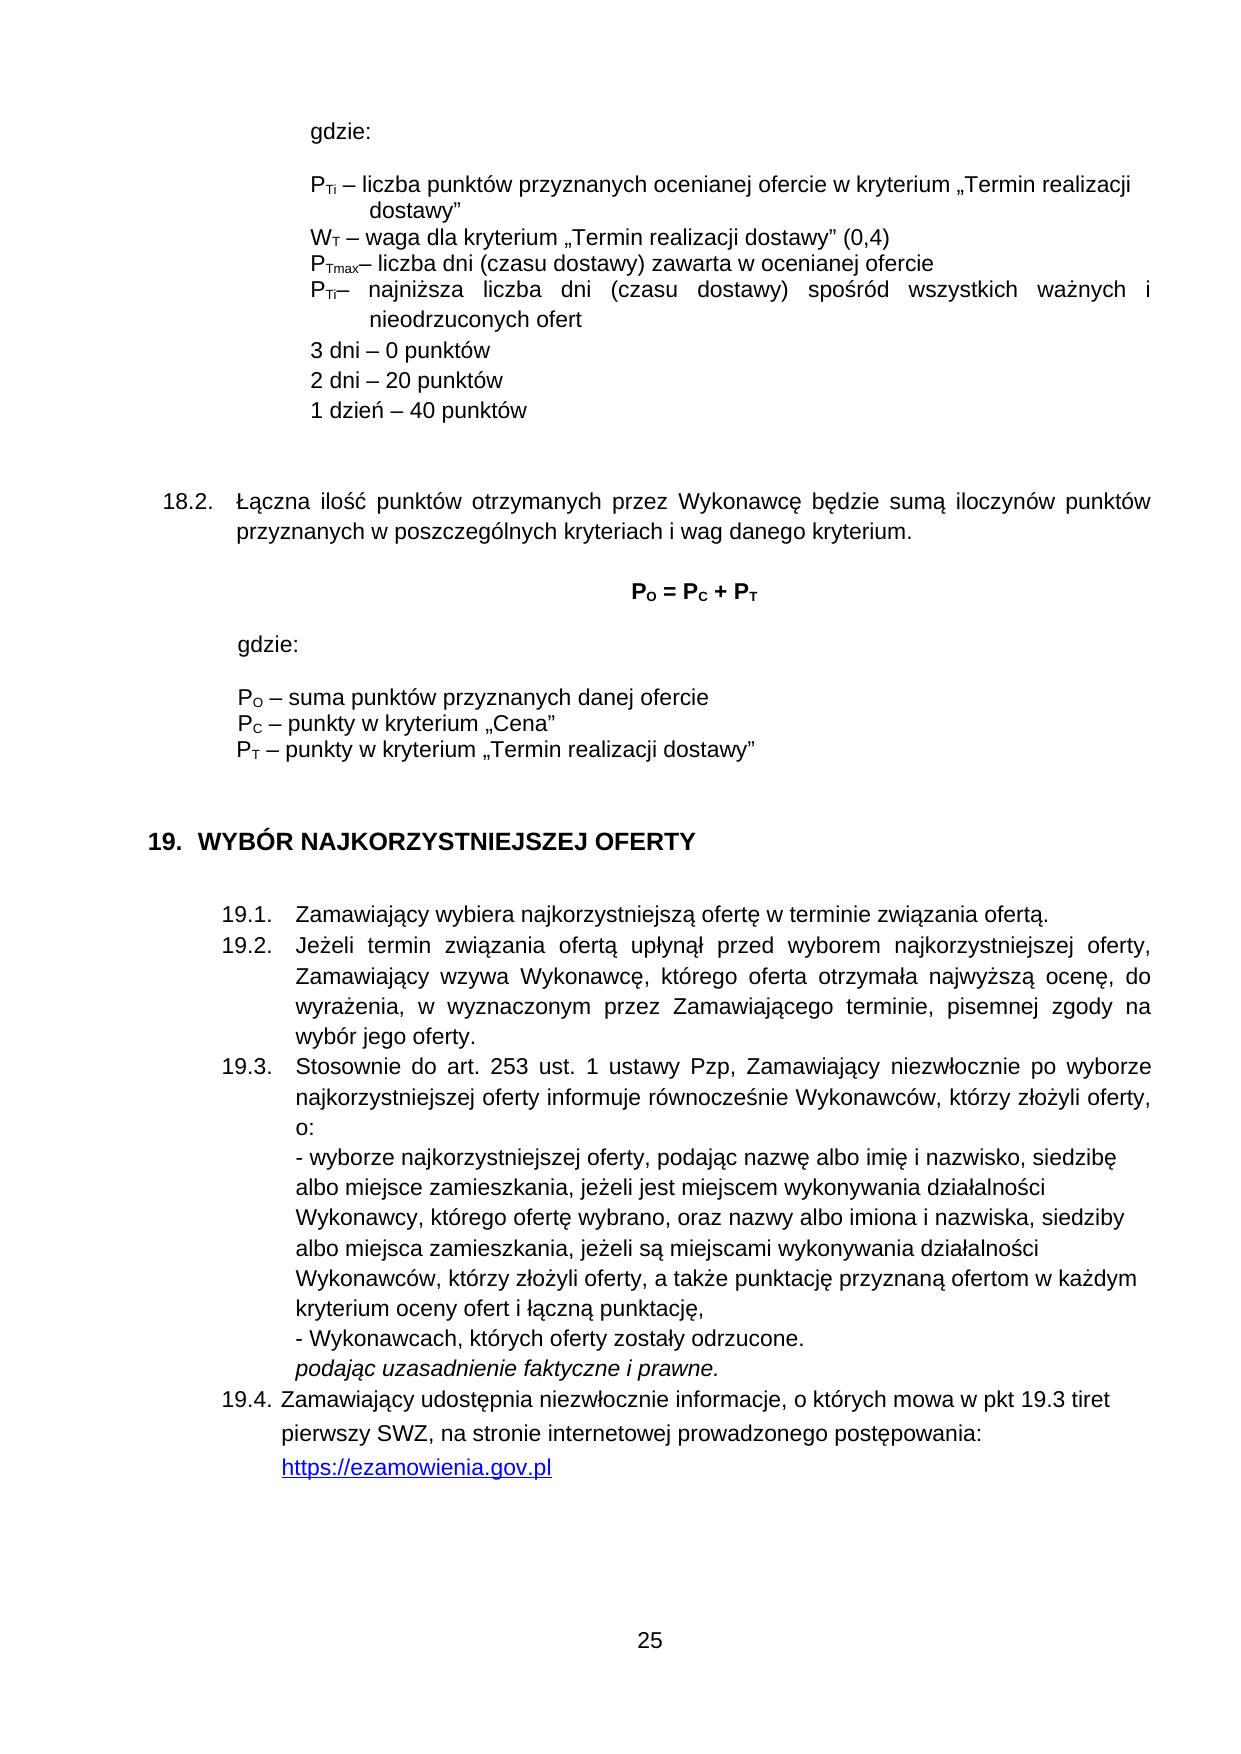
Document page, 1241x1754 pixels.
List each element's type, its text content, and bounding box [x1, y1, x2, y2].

list Stosownie do art. 253 ust. 1 ustawy Pzp, Zamawiający niezwłocznie po wyborze najkorzystniejszej oferty informuje równocześnie Wykonawców, którzy złożyli oferty, o: [221, 1053, 1152, 1140]
list albo miejsce zamieszkania, jeżeli jest miejscem wykonywania działalności [295, 1174, 1152, 1200]
list Zamawiający wybiera najkorzystniejszą ofertę w terminie związania ofertą. [221, 901, 1152, 927]
list albo miejsca zamieszkania, jeżeli są miejscami wykonywania działalności [295, 1234, 1152, 1261]
text PT – punkty w kryterium „Termin realizacji dostawy” [236, 736, 1152, 763]
text gdzie: [237, 631, 1152, 657]
text 2 dni – 20 punktów [310, 367, 1152, 393]
list podając uzasadnienie faktyczne i prawne. [148, 1355, 1152, 1382]
text pierwszy SWZ, na stronie internetowej prowadzonego postępowania: [148, 1420, 1152, 1446]
list Zamawiający udostępnia niezwłocznie informacje, o których mowa w pkt 19.3 tiret [221, 1386, 1152, 1412]
text PO – suma punktów przyznanych danej ofercie [237, 684, 1152, 710]
text PO = PC + PT [236, 578, 1152, 605]
list Wykonawców, którzy złożyli oferty, a także punktację przyznaną ofertom w każdym [295, 1265, 1152, 1291]
text PTi – liczba punktów przyznanych ocenianej ofercie w kryterium „Termin realizacji dostawy” [310, 171, 1152, 223]
list Jeżeli termin związania ofertą upłynął przed wyborem najkorzystniejszej oferty, Zamawiający wzywa Wykonawcę, którego oferta otrzymała najwyższą ocenę, do wyrażenia, w wyznaczonym przez Zamawiającego terminie, pisemnej zgody na wybór jego oferty. [221, 932, 1152, 1049]
text https://ezamowienia.gov.pl [148, 1454, 1152, 1481]
list Wykonawcy, którego ofertę wybrano, oraz nazwy albo imiona i nazwiska, siedziby [295, 1204, 1152, 1231]
list Łączna ilość punktów otrzymanych przez Wykonawcę będzie sumą iloczynów punktów przyznanych w poszczególnych kryteriach i wag danego kryterium. [162, 488, 1152, 544]
text PC – punkty w kryterium „Cena” [237, 710, 1152, 736]
list WYBÓR NAJKORZYSTNIEJSZEJ OFERTY [148, 827, 1152, 856]
text 3 dni – 0 punktów [310, 337, 1152, 363]
list - Wykonawcach, których oferty zostały odrzucone. [192, 1325, 1152, 1351]
text gdzie: [310, 118, 1152, 144]
list - wyborze najkorzystniejszej oferty, podając nazwę albo imię i nazwisko, siedzibę [295, 1144, 1152, 1170]
list kryterium oceny ofert i łączną punktację, [295, 1295, 1152, 1321]
text PTi– najniższa liczba dni (czasu dostawy) spośród wszystkich ważnych i nieodrzuconych ofert [310, 276, 1152, 333]
text WT – waga dla kryterium „Termin realizacji dostawy” (0,4) [310, 223, 1152, 250]
text PTmax– liczba dni (czasu dostawy) zawarta w ocenianej ofercie [310, 250, 1152, 276]
text 1 dzień – 40 punktów [310, 397, 1152, 423]
